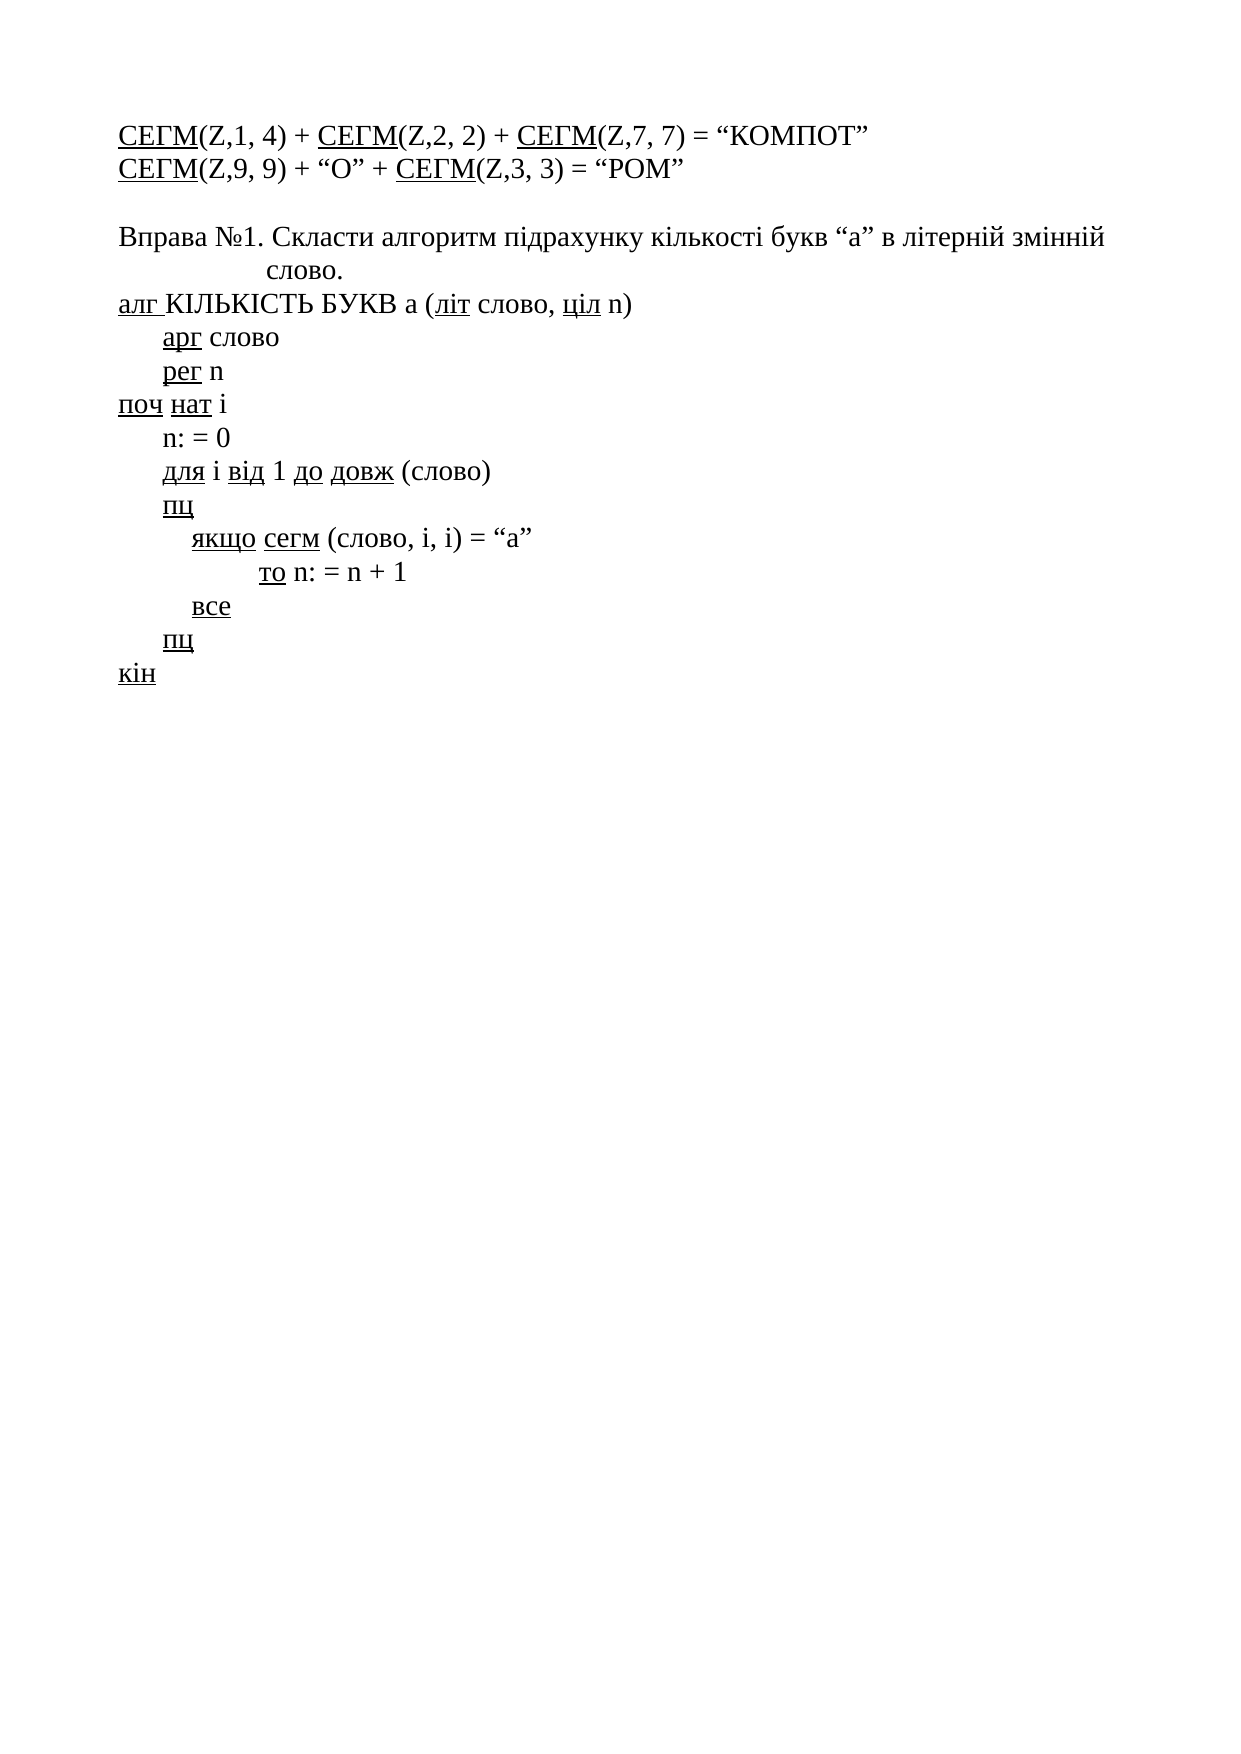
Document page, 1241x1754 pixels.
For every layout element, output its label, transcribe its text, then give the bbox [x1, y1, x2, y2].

text рег n [118, 353, 1122, 386]
text арг слово [118, 319, 1122, 353]
text n: = 0 [118, 420, 1122, 453]
text алг КІЛЬКІСТЬ БУКВ а (літ слово, ціл n) [118, 286, 1122, 319]
subtitle СЕГМ(Z,1, 4) + СЕГМ(Z,2, 2) + СЕГМ(Z,7, 7) = “КОМПОТ” [118, 118, 1122, 152]
text Вправа №1. Скласти алгоритм підрахунку кількості букв “а” в літерній змінній слово. [118, 219, 1122, 286]
text пц [118, 487, 1122, 521]
text кін [118, 655, 1122, 688]
text все [118, 588, 1122, 621]
text то n: = n + 1 [118, 554, 1122, 588]
text поч нат і [118, 386, 1122, 420]
text СЕГМ(Z,9, 9) + “О” + СЕГМ(Z,3, 3) = “РОМ” [118, 152, 1122, 185]
text для і від 1 до довж (слово) [118, 453, 1122, 487]
text пц [118, 621, 1122, 655]
text якщо сегм (слово, і, і) = “а” [118, 521, 1122, 554]
